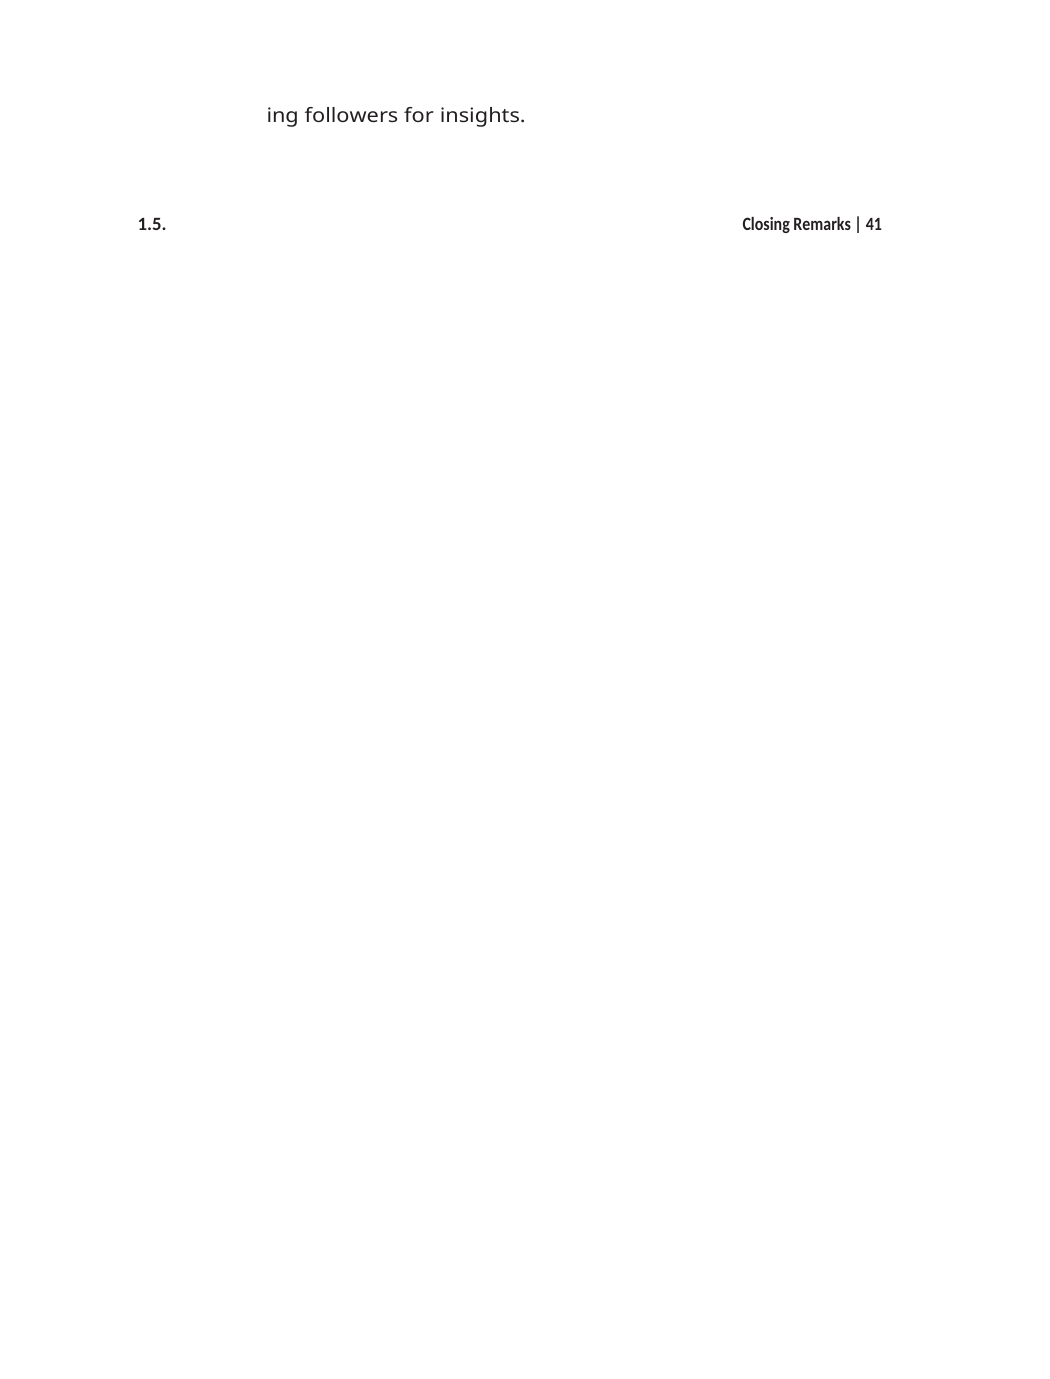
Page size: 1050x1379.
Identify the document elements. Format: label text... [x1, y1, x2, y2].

list Closing Remarks | 41 [137, 212, 900, 235]
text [266, 104, 825, 127]
